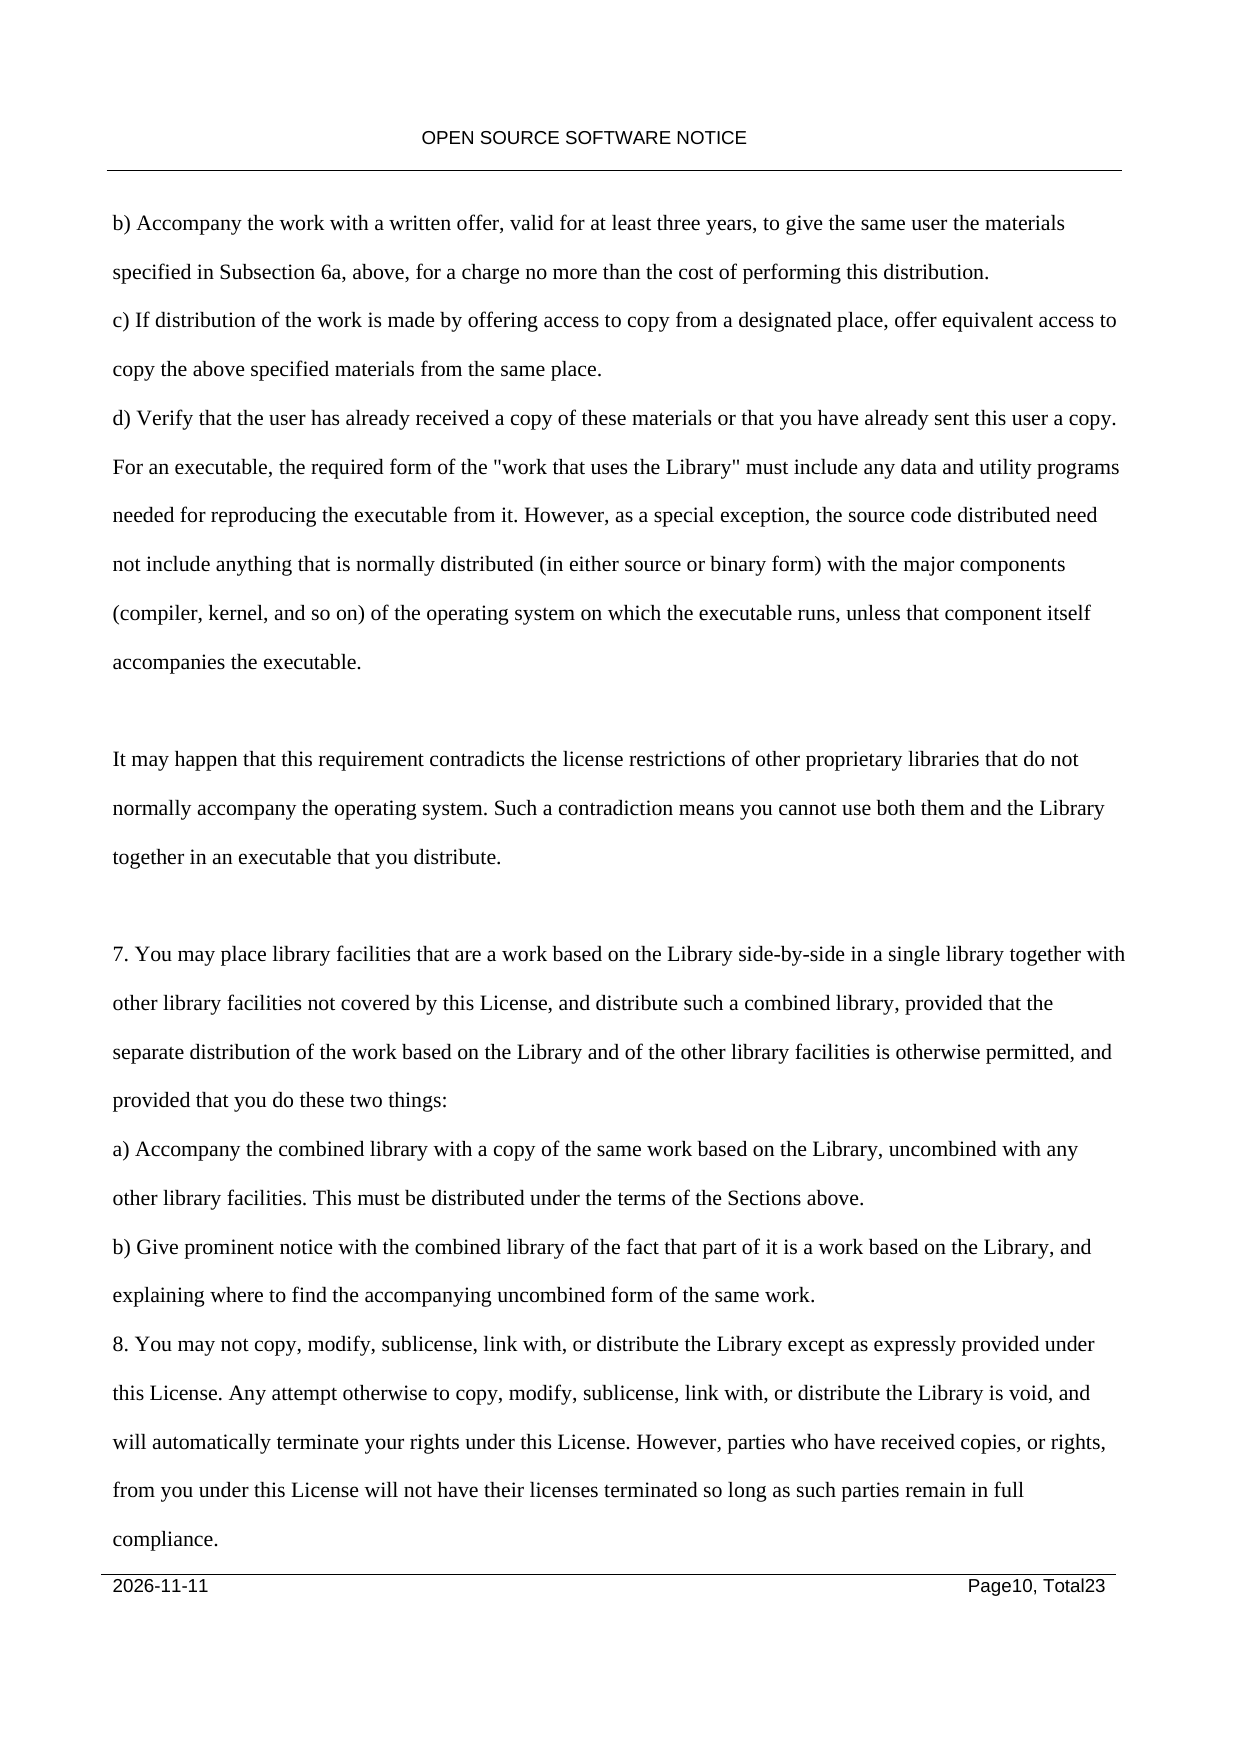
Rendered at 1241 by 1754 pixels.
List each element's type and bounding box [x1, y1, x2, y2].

text [112, 206, 1128, 1555]
